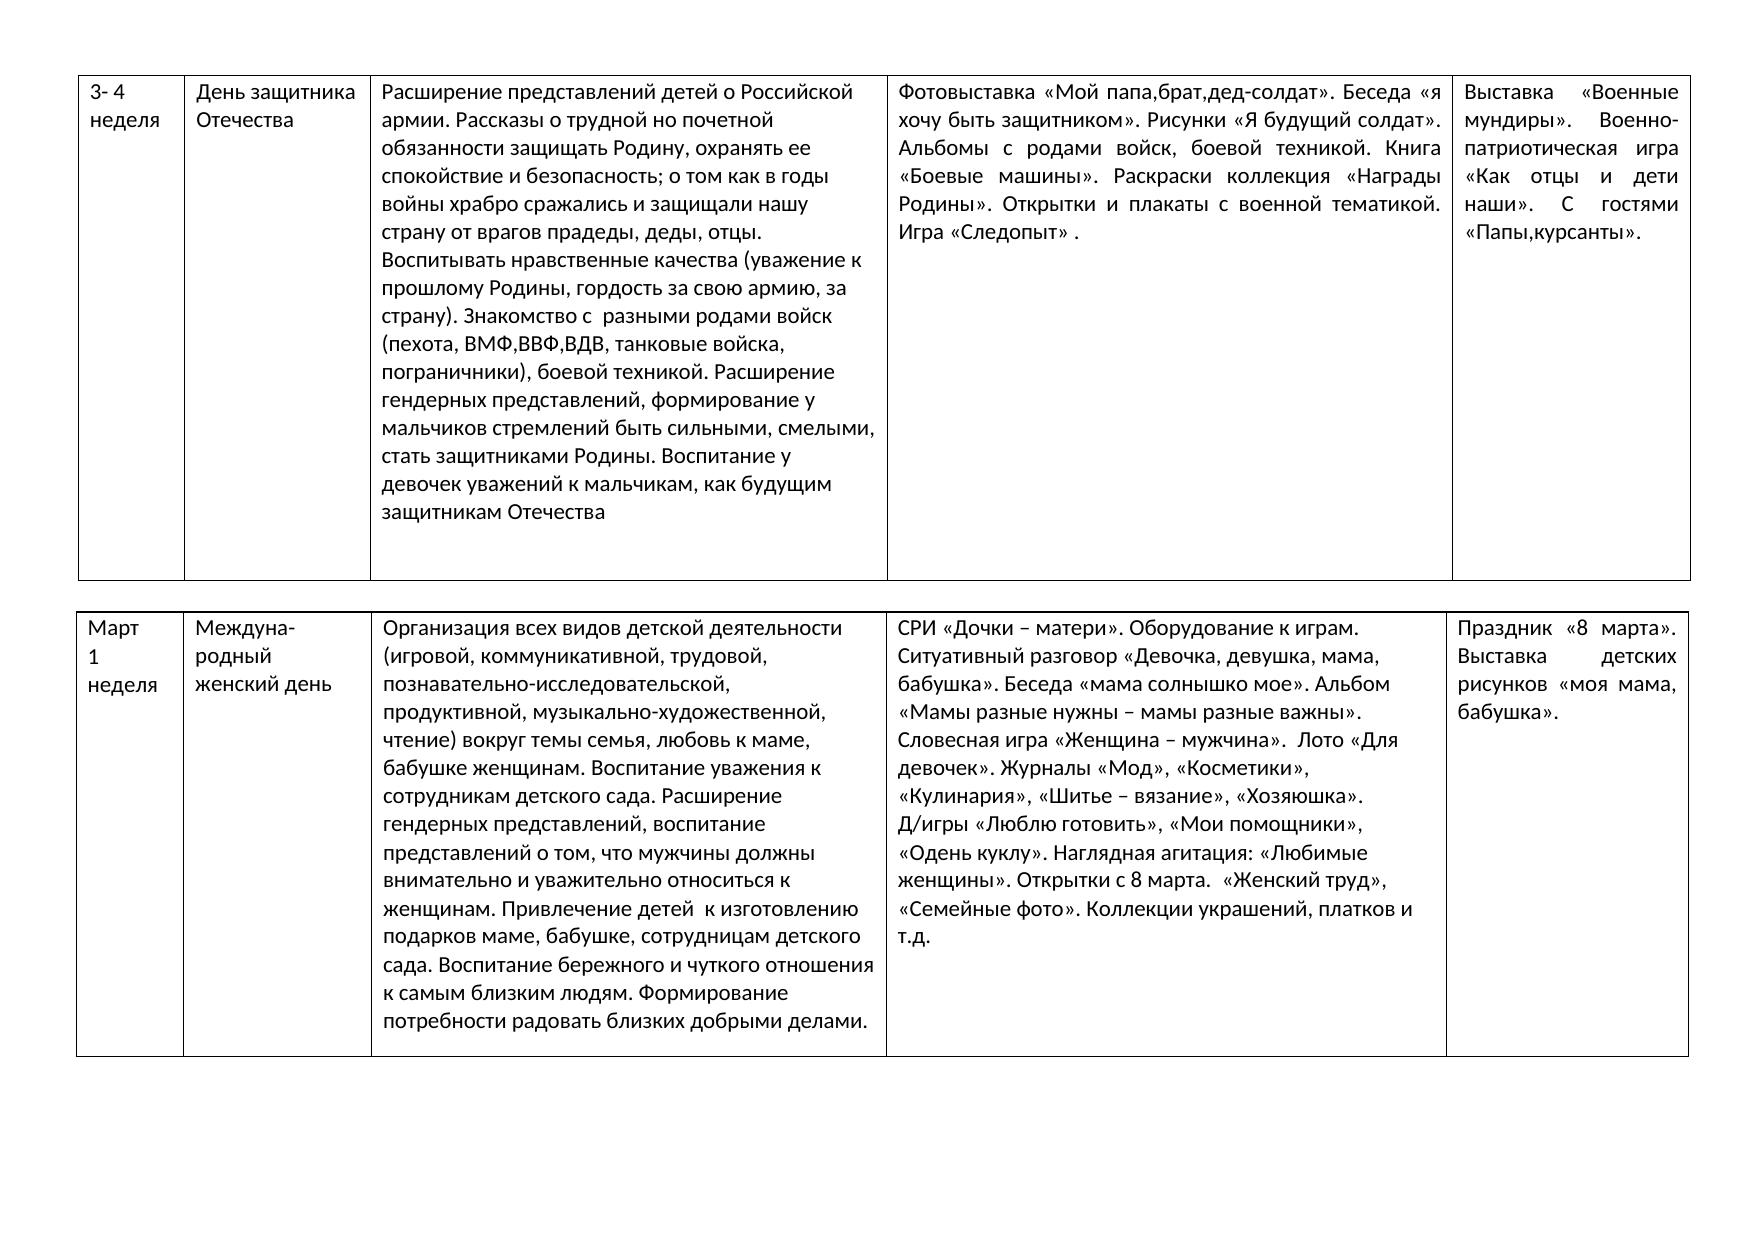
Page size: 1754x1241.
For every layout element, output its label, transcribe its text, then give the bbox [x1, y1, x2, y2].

table_header СРИ «Дочки – матери». Оборудование к играм. Ситуативный разговор «Девочка, девушка, мама, бабушка». Беседа «мама солнышко мое». Альбом «Мамы разные нужны – мамы разные важны». Словесная игра «Женщина – мужчина». Лото «Для девочек». Журналы «Мод», «Косметики», «Кулинария», «Шитье – вязание», «Хозяюшка». Д/игры «Люблю готовить», «Мои помощники», «Одень куклу». Наглядная агитация: «Любимые женщины». Открытки с 8 марта. «Женский труд», «Семейные фото». Коллекции украшений, платков и т.д. [887, 613, 1446, 1056]
table_header Междуна-родный женский день [184, 613, 371, 1056]
table_header Март 1 неделя [77, 613, 183, 1056]
table_cell Расширение представлений детей о Российской армии. Рассказы о трудной но почетной обязанности защищать Родину, охранять ее спокойствие и безопасность; о том как в годы войны храбро сражались и защищали нашу страну от врагов прадеды, деды, отцы. Воспитывать нравственные качества (уважение к прошлому Родины, гордость за свою армию, за страну). Знакомство с разными родами войск (пехота, ВМФ,ВВФ,ВДВ, танковые войска, пограничники), боевой техникой. Расширение гендерных представлений, формирование у мальчиков стремлений быть сильными, смелыми, стать защитниками Родины. Воспитание у девочек уважений к мальчикам, как будущим защитникам Отечества [371, 76, 887, 580]
table_header Праздник «8 марта». Выставка детских рисунков «моя мама, бабушка». [1447, 613, 1688, 1056]
table_header Организация всех видов детской деятельности (игровой, коммуникативной, трудовой, познавательно-исследовательской, продуктивной, музыкально-художественной, чтение) вокруг темы семья, любовь к маме, бабушке женщинам. Воспитание уважения к сотрудникам детского сада. Расширение гендерных представлений, воспитание представлений о том, что мужчины должны внимательно и уважительно относиться к женщинам. Привлечение детей к изготовлению подарков маме, бабушке, сотрудницам детского сада. Воспитание бережного и чуткого отношения к самым близким людям. Формирование потребности радовать близких добрыми делами. [372, 613, 886, 1056]
table_cell Выставка «Военные мундиры». Военно-патриотическая игра «Как отцы и дети наши». С гостями «Папы,курсанты». [1453, 76, 1690, 580]
table_cell День защитника Отечества [185, 76, 370, 580]
table_cell 3- 4 неделя [79, 76, 184, 580]
table_cell Фотовыставка «Мой папа,брат,дед-солдат». Беседа «я хочу быть защитником». Рисунки «Я будущий солдат». Альбомы с родами войск, боевой техникой. Книга «Боевые машины». Раскраски коллекция «Награды Родины». Открытки и плакаты с военной тематикой. Игра «Следопыт» . [888, 76, 1452, 580]
